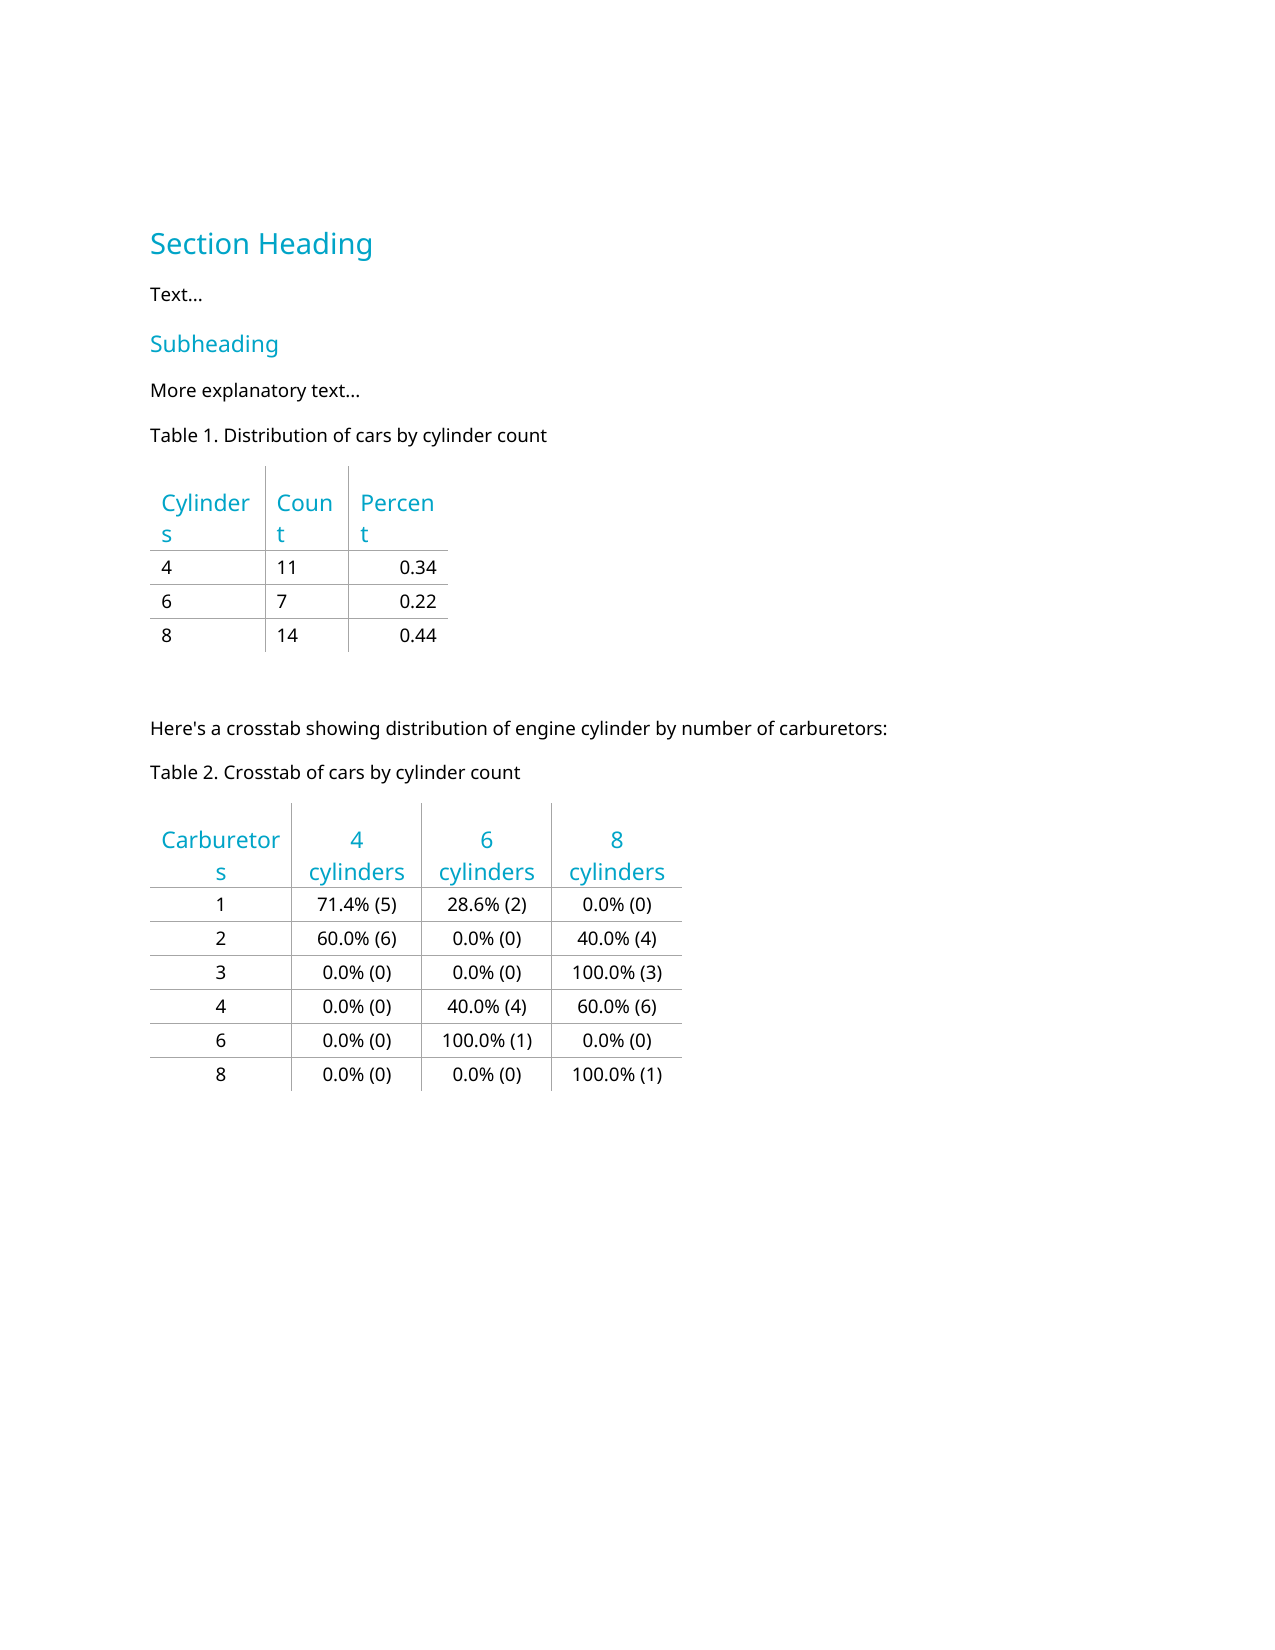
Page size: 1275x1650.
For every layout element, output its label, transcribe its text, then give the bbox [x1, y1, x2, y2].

table_cell 0.0% (0) [292, 1024, 421, 1057]
subtitle Subheading [150, 328, 1125, 359]
table_cell 100.0% (1) [422, 1024, 551, 1057]
table_header 4 cylinders [292, 803, 421, 887]
table_cell 8 [150, 1058, 291, 1091]
table_cell 0.0% (0) [422, 1058, 551, 1091]
table_header 6 cylinders [422, 803, 551, 887]
table_cell 100.0% (1) [552, 1058, 682, 1091]
subtitle Section Heading [150, 223, 1125, 263]
table_cell 4 [150, 551, 265, 584]
text Text... [150, 281, 1125, 307]
table_cell 11 [266, 551, 348, 584]
table_header 8 cylinders [552, 803, 682, 887]
table_header Percent [349, 466, 448, 549]
text Here's a crosstab showing distribution of engine cylinder by number of carburetors: [150, 715, 1125, 740]
table_cell 0.0% (0) [552, 1024, 682, 1057]
table_cell 71.4% (5) [292, 888, 421, 921]
table_header Carburetors [150, 803, 291, 887]
text More explanatory text... [150, 378, 1125, 403]
table_cell 8 [150, 619, 265, 652]
table_cell 0.22 [349, 585, 448, 618]
table_cell 40.0% (4) [552, 922, 682, 955]
table_cell 100.0% (3) [552, 956, 682, 989]
table_cell 14 [266, 619, 348, 652]
table_cell 7 [266, 585, 348, 618]
text Table 1. Distribution of cars by cylinder count [150, 422, 1125, 447]
table_cell 0.0% (0) [292, 956, 421, 989]
table_cell 1 [150, 888, 291, 921]
table_cell 0.0% (0) [422, 922, 551, 955]
table_cell 0.44 [349, 619, 448, 652]
table_cell 60.0% (6) [552, 990, 682, 1023]
table_cell 28.6% (2) [422, 888, 551, 921]
table_cell 40.0% (4) [422, 990, 551, 1023]
table_header Count [266, 466, 348, 549]
table_cell 3 [150, 956, 291, 989]
table_cell 60.0% (6) [292, 922, 421, 955]
table_cell 0.34 [349, 551, 448, 584]
table_cell 2 [150, 922, 291, 955]
table_cell 6 [150, 1024, 291, 1057]
table_header Cylinders [150, 466, 265, 549]
table_cell 0.0% (0) [552, 888, 682, 921]
table_cell 0.0% (0) [292, 1058, 421, 1091]
table_cell 4 [150, 990, 291, 1023]
table_cell 6 [150, 585, 265, 618]
table_cell 0.0% (0) [292, 990, 421, 1023]
text Table 2. Crosstab of cars by cylinder count [150, 759, 1125, 784]
table_cell 0.0% (0) [422, 956, 551, 989]
